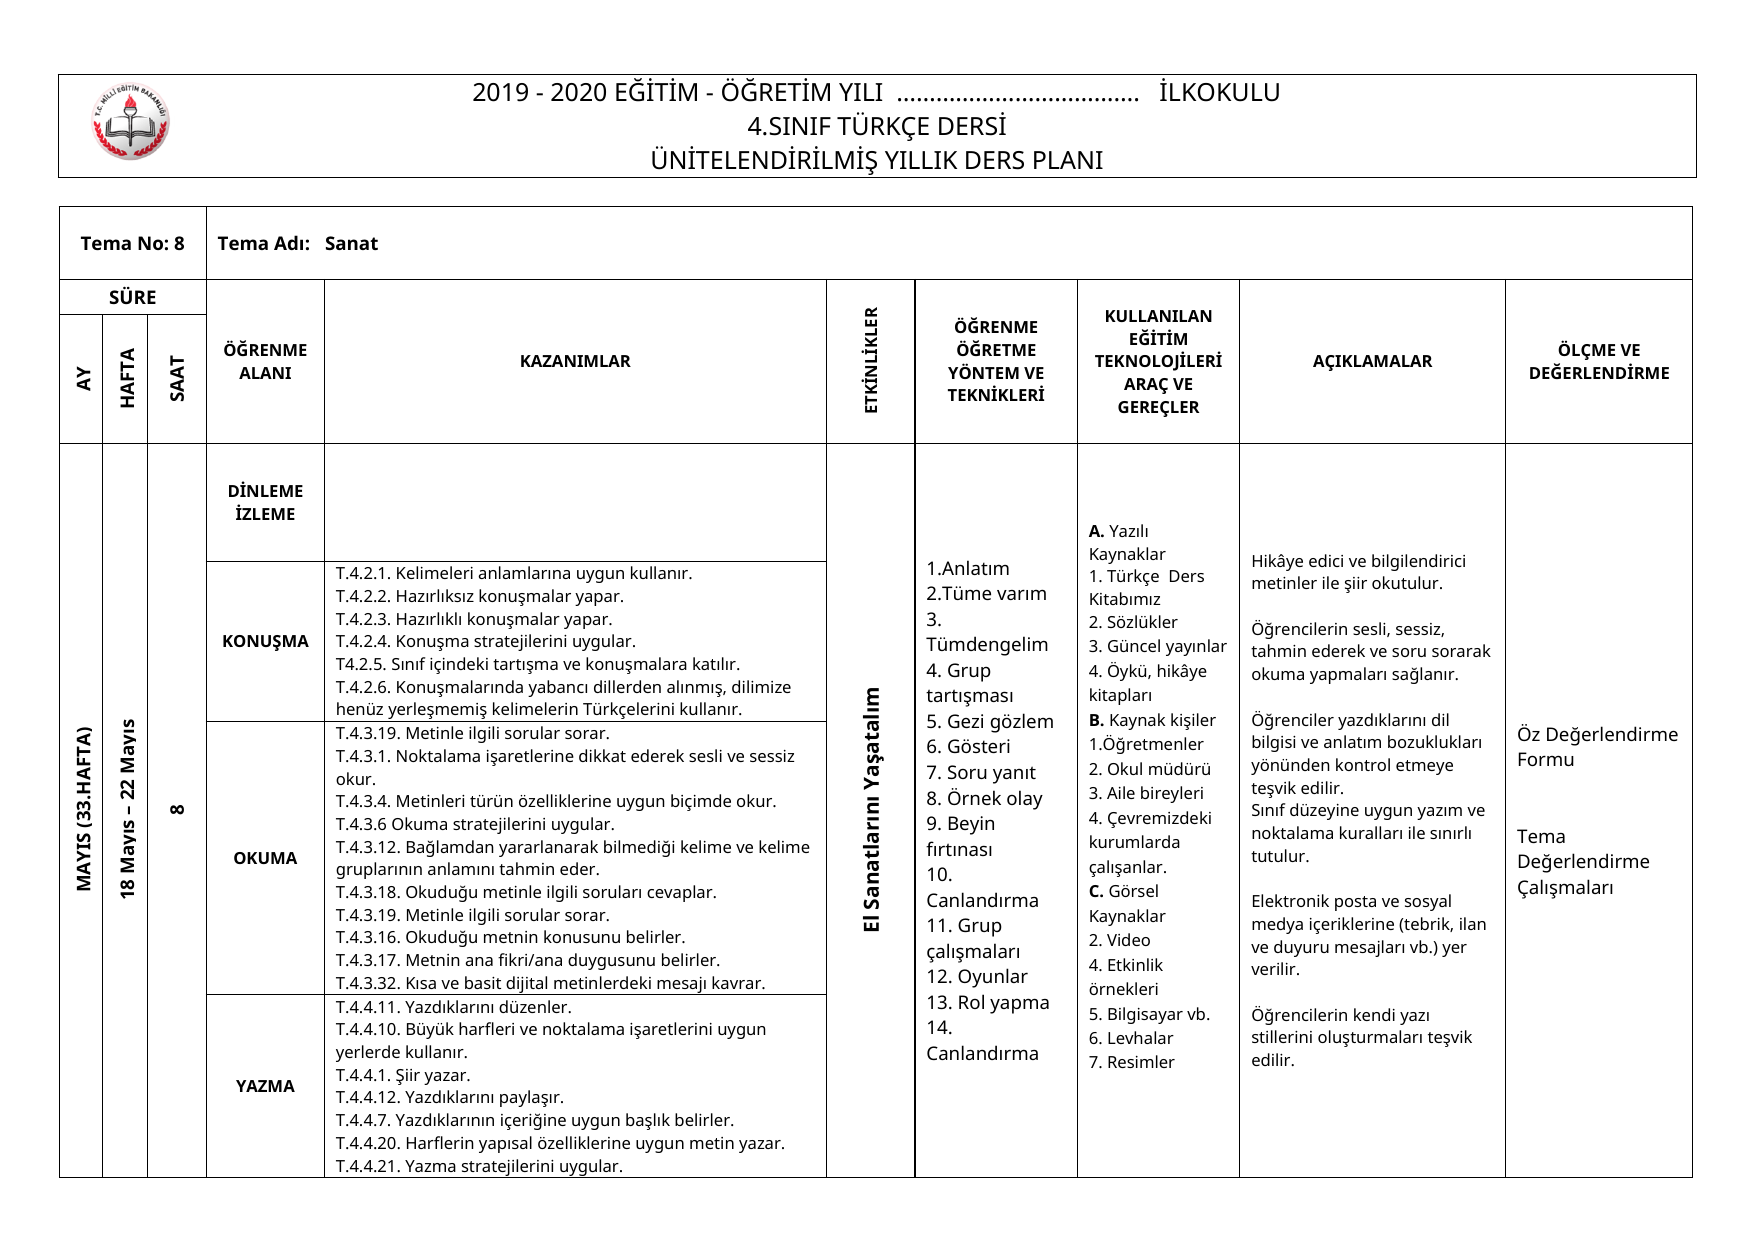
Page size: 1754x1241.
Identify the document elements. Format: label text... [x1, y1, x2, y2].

table_cell El Sanatlarını Yaşatalım [827, 444, 914, 1177]
table_cell AÇIKLAMALAR [1240, 280, 1505, 443]
table_cell 18 Mayıs – 22 Mayıs [103, 444, 147, 1177]
table_header Tema Adı: Sanat [207, 207, 1692, 279]
table_header Tema No: 8 [60, 207, 206, 279]
table_cell SÜRE [60, 280, 206, 314]
table_cell AY [60, 315, 102, 443]
table_cell T.4.3.19. Metinle ilgili sorular sorar. T.4.3.1. Noktalama işaretlerine dikkat ederek sesli ve sessiz okur. T.4.3.4. Metinleri türün özelliklerine uygun biçimde okur. T.4.3.6 Okuma stratejilerini uygular. T.4.3.12. Bağlamdan yararlanarak bilmediği kelime ve kelime gruplarının anlamını tahmin eder. T.4.3.18. Okuduğu metinle ilgili soruları cevaplar. T.4.3.19. Metinle ilgili sorular sorar. T.4.3.16. Okuduğu metnin konusunu belirler. T.4.3.17. Metnin ana fikri/ana duygusunu belirler. T.4.3.32. Kısa ve basit dijital metinlerdeki mesajı kavrar. [325, 722, 826, 994]
table_cell ÖĞRENME ALANI [207, 280, 324, 443]
table_cell DİNLEME İZLEME [207, 444, 324, 561]
table_cell MAYIS (33.HAFTA) [60, 444, 102, 1177]
table_cell 8 [148, 444, 206, 1177]
table_cell KULLANILAN EĞİTİM TEKNOLOJİLERİ ARAÇ VE GEREÇLER [1078, 280, 1239, 443]
table_cell T.4.4.11. Yazdıklarını düzenler. T.4.4.10. Büyük harfleri ve noktalama işaretlerini uygun yerlerde kullanır. T.4.4.1. Şiir yazar. T.4.4.12. Yazdıklarını paylaşır. T.4.4.7. Yazdıklarının içeriğine uygun başlık belirler. T.4.4.20. Harflerin yapısal özelliklerine uygun metin yazar. T.4.4.21. Yazma stratejilerini uygular. [325, 995, 826, 1177]
table_cell OKUMA [207, 722, 324, 994]
table_cell 1.Anlatım 2.Tüme varım 3. Tümdengelim 4. Grup tartışması 5. Gezi gözlem 6. Gösteri 7. Soru yanıt 8. Örnek olay 9. Beyin fırtınası 10. Canlandırma 11. Grup çalışmaları 12. Oyunlar 13. Rol yapma 14. Canlandırma [916, 444, 1077, 1177]
table_cell Öz Değerlendirme Formu Tema Değerlendirme Çalışmaları [1506, 444, 1692, 1177]
picture [85, 77, 175, 167]
table_cell HAFTA [103, 315, 147, 443]
table_cell KAZANIMLAR [325, 280, 826, 443]
table_cell ETKİNLİKLER [827, 280, 914, 443]
table_cell Hikâye edici ve bilgilendirici metinler ile şiir okutulur. Öğrencilerin sesli, sessiz, tahmin ederek ve soru sorarak okuma yapmaları sağlanır. Öğrenciler yazdıklarını dil bilgisi ve anlatım bozuklukları yönünden kontrol etmeye teşvik edilir. Sınıf düzeyine uygun yazım ve noktalama kuralları ile sınırlı tutulur. Elektronik posta ve sosyal medya içeriklerine (tebrik, ilan ve duyuru mesajları vb.) yer verilir. Öğrencilerin kendi yazı stillerini oluşturmaları teşvik edilir. [1240, 444, 1505, 1177]
table_cell ÖĞRENME ÖĞRETME YÖNTEM VE TEKNİKLERİ [916, 280, 1077, 443]
table_cell [325, 444, 826, 561]
table_cell YAZMA [207, 995, 324, 1177]
table_cell A. Yazılı Kaynaklar 1. Türkçe Ders Kitabımız 2. Sözlükler 3. Güncel yayınlar 4. Öykü, hikâye kitapları B. Kaynak kişiler 1.Öğretmenler 2. Okul müdürü 3. Aile bireyleri 4. Çevremizdeki kurumlarda çalışanlar. C. Görsel Kaynaklar 2. Video 4. Etkinlik örnekleri 5. Bilgisayar vb. 6. Levhalar 7. Resimler [1078, 444, 1239, 1177]
table_cell KONUŞMA [207, 562, 324, 721]
table_cell ÖLÇME VE DEĞERLENDİRME [1506, 280, 1692, 443]
table_cell T.4.2.1. Kelimeleri anlamlarına uygun kullanır. T.4.2.2. Hazırlıksız konuşmalar yapar. T.4.2.3. Hazırlıklı konuşmalar yapar. T.4.2.4. Konuşma stratejilerini uygular. T4.2.5. Sınıf içindeki tartışma ve konuşmalara katılır. T.4.2.6. Konuşmalarında yabancı dillerden alınmış, dilimize henüz yerleşmemiş kelimelerin Türkçelerini kullanır. [325, 562, 826, 721]
table_cell SAAT [148, 315, 206, 443]
